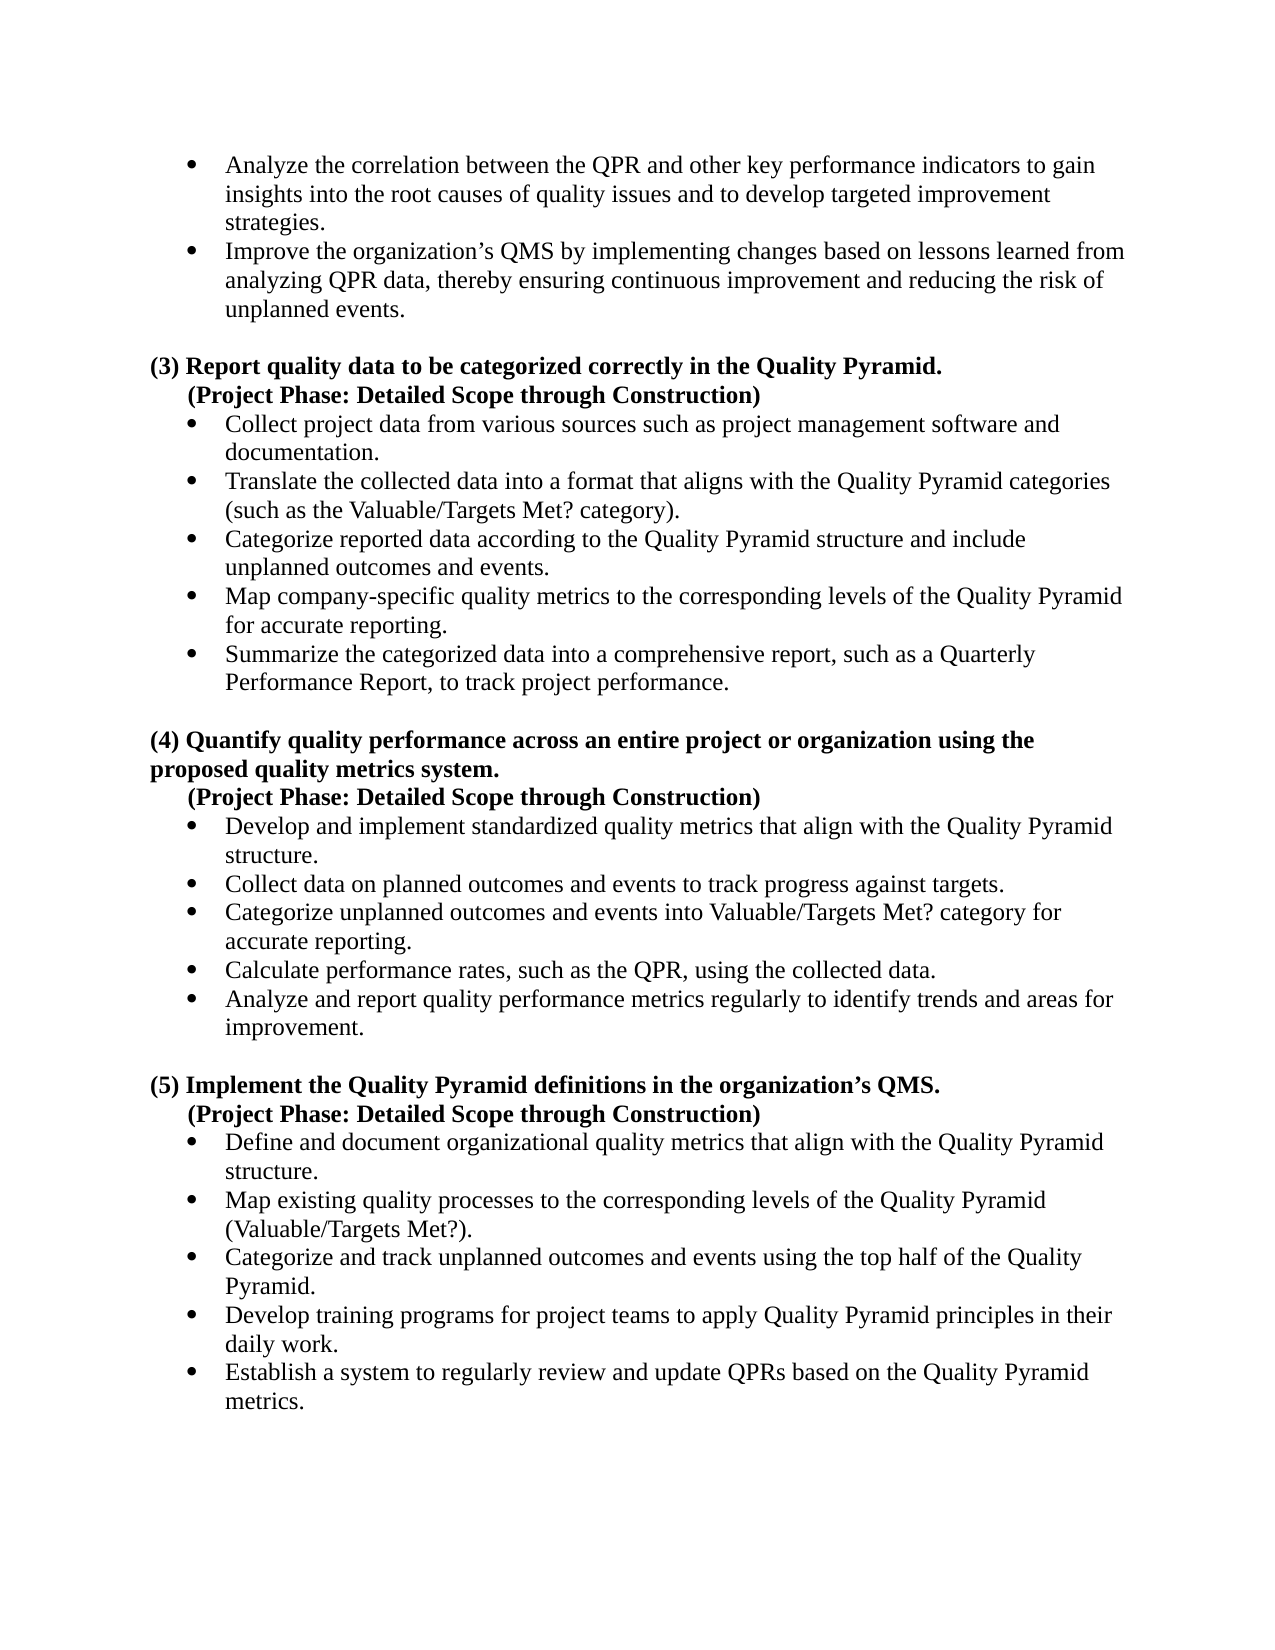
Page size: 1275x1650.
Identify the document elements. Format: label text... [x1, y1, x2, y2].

subtitle (3) Report quality data to be categorized correctly in the Quality Pyramid. [150, 351, 1134, 380]
list Analyze and report quality performance metrics regularly to identify trends and areas for improvement. [187, 984, 1134, 1041]
list Develop and implement standardized quality metrics that align with the Quality Pyramid structure. [187, 811, 1134, 869]
subtitle (5) Implement the Quality Pyramid definitions in the organization’s QMS. [150, 1070, 1134, 1099]
list Establish a system to regularly review and update QPRs based on the Quality Pyramid metrics. [187, 1357, 1134, 1415]
list Improve the organization’s QMS by implementing changes based on lessons learned from analyzing QPR data, thereby ensuring continuous improvement and reducing the risk of unplanned events. [187, 236, 1134, 322]
subtitle (4) Quantify quality performance across an entire project or organization using the proposed quality metrics system. [150, 725, 1134, 782]
list Develop training programs for project teams to apply Quality Pyramid principles in their daily work. [187, 1300, 1134, 1357]
subtitle (Project Phase: Detailed Scope through Construction) [150, 782, 1134, 811]
list Calculate performance rates, such as the QPR, using the collected data. [187, 955, 1134, 984]
list Collect project data from various sources such as project management software and documentation. [187, 409, 1134, 466]
list Translate the collected data into a format that aligns with the Quality Pyramid categories (such as the Valuable/Targets Met? category). [187, 466, 1134, 524]
list Summarize the categorized data into a comprehensive report, such as a Quarterly Performance Report, to track project performance. [187, 639, 1134, 696]
subtitle (Project Phase: Detailed Scope through Construction) [187, 1099, 1134, 1127]
list Analyze the correlation between the QPR and other key performance indicators to gain insights into the root causes of quality issues and to develop targeted improvement strategies. [187, 150, 1134, 236]
list Categorize and track unplanned outcomes and events using the top half of the Quality Pyramid. [187, 1242, 1134, 1300]
list Map company-specific quality metrics to the corresponding levels of the Quality Pyramid for accurate reporting. [187, 581, 1134, 639]
subtitle (Project Phase: Detailed Scope through Construction) [150, 380, 1134, 409]
list Collect data on planned outcomes and events to track progress against targets. [187, 869, 1134, 897]
list Categorize unplanned outcomes and events into Valuable/Targets Met? category for accurate reporting. [187, 897, 1134, 955]
list Map existing quality processes to the corresponding levels of the Quality Pyramid (Valuable/Targets Met?). [187, 1185, 1134, 1242]
list Categorize reported data according to the Quality Pyramid structure and include unplanned outcomes and events. [187, 524, 1134, 581]
list Define and document organizational quality metrics that align with the Quality Pyramid structure. [187, 1127, 1134, 1185]
